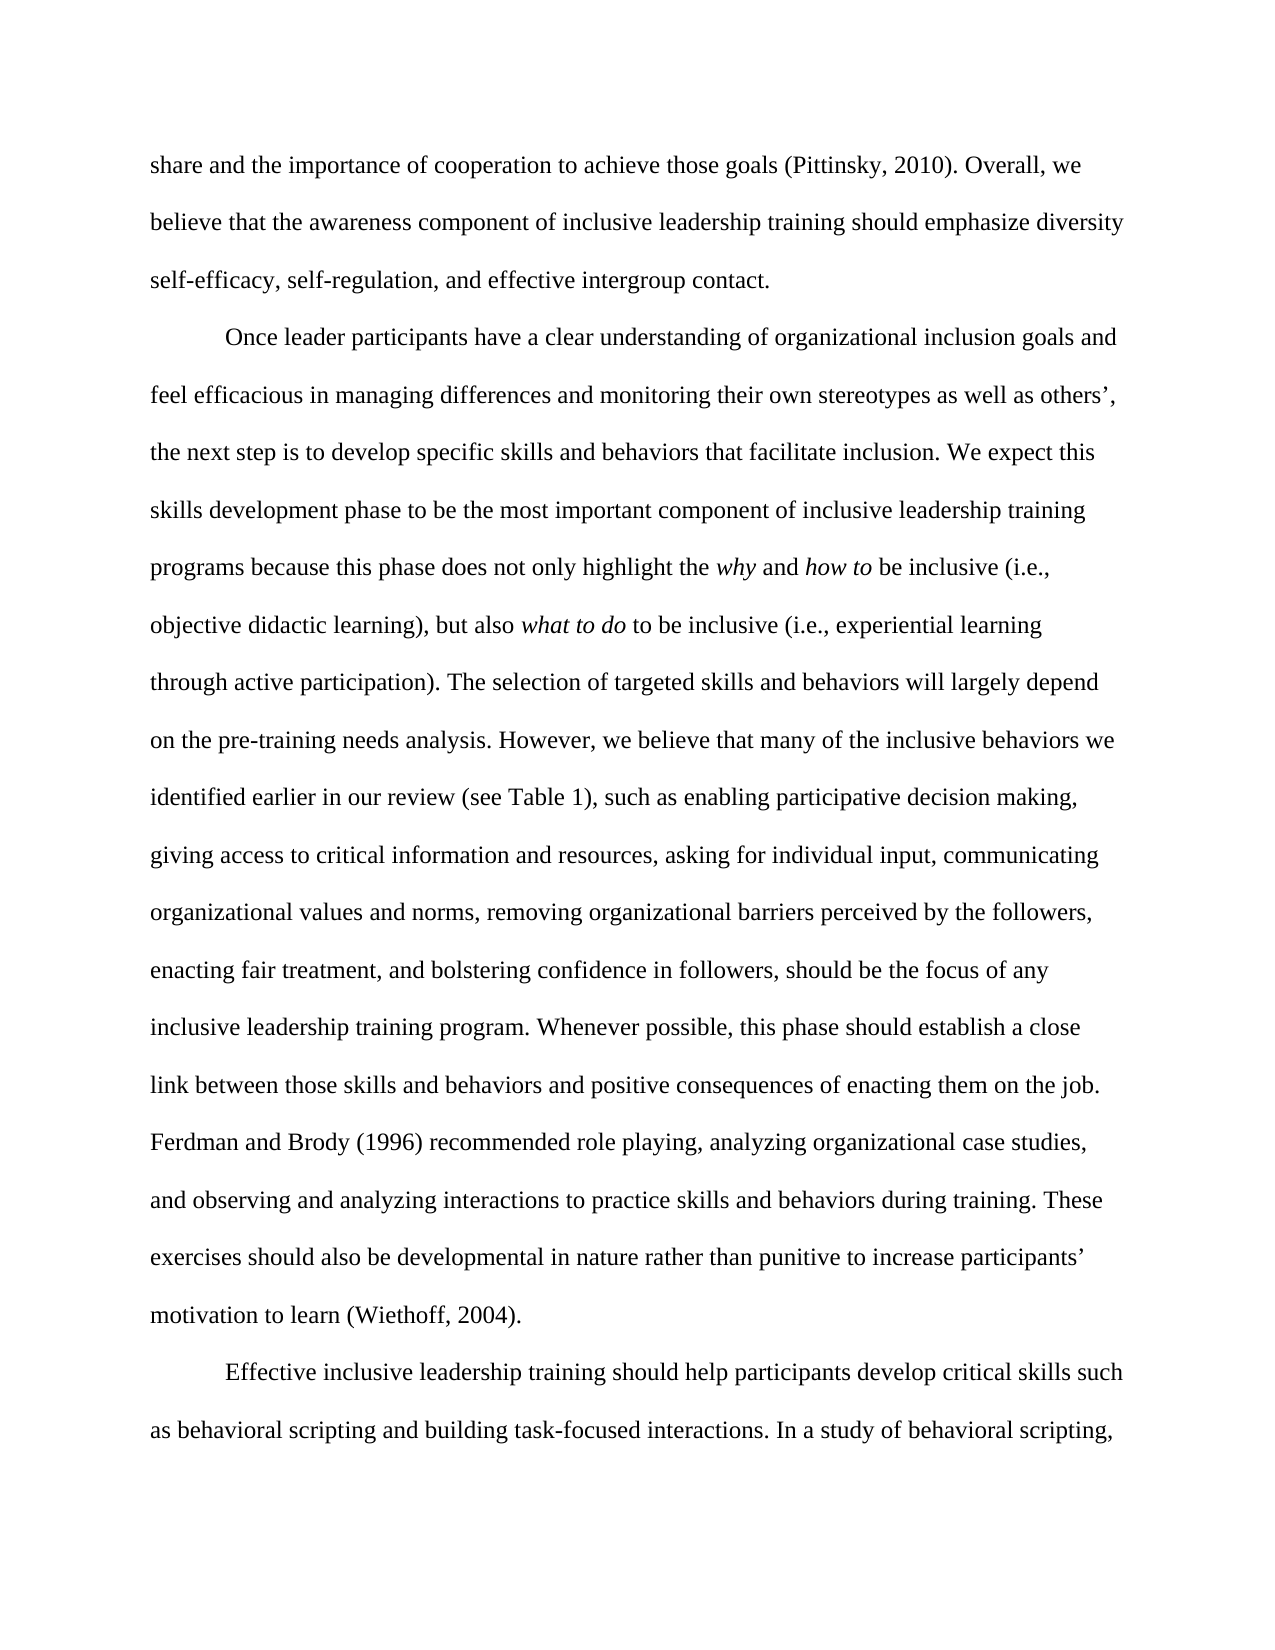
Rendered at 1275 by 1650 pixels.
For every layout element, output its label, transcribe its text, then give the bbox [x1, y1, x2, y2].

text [150, 1357, 1125, 1444]
text Once leader participants have a clear understanding of organizational inclusion goals and feel efficacious in managing differences and monitoring their own stereotypes as well as others’, the next step is to develop specific skills and behaviors that facilitate inclusion. We expect this skills development phase to be the most important component of inclusive leadership training programs because this phase does not only highlight the why and how to be inclusive (i.e., objective didactic learning), but also what to do to be inclusive (i.e., experiential learning through active participation). The selection of targeted skills and behaviors will largely depend on the pre-training needs analysis. However, we believe that many of the inclusive behaviors we identified earlier in our review (see Table 1), such as enabling participative decision making, giving access to critical information and resources, asking for individual input, communicating organizational values and norms, removing organizational barriers perceived by the followers, enacting fair treatment, and bolstering confidence in followers, should be the focus of any inclusive leadership training program. Whenever possible, this phase should establish a close link between those skills and behaviors and positive consequences of enacting them on the job. Ferdman and Brody (1996) recommended role playing, analyzing organizational case studies, and observing and analyzing interactions to practice skills and behaviors during training. These exercises should also be developmental in nature rather than punitive to increase participants’ motivation to learn (Wiethoff, 2004). [150, 322, 1125, 1329]
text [150, 150, 1125, 294]
